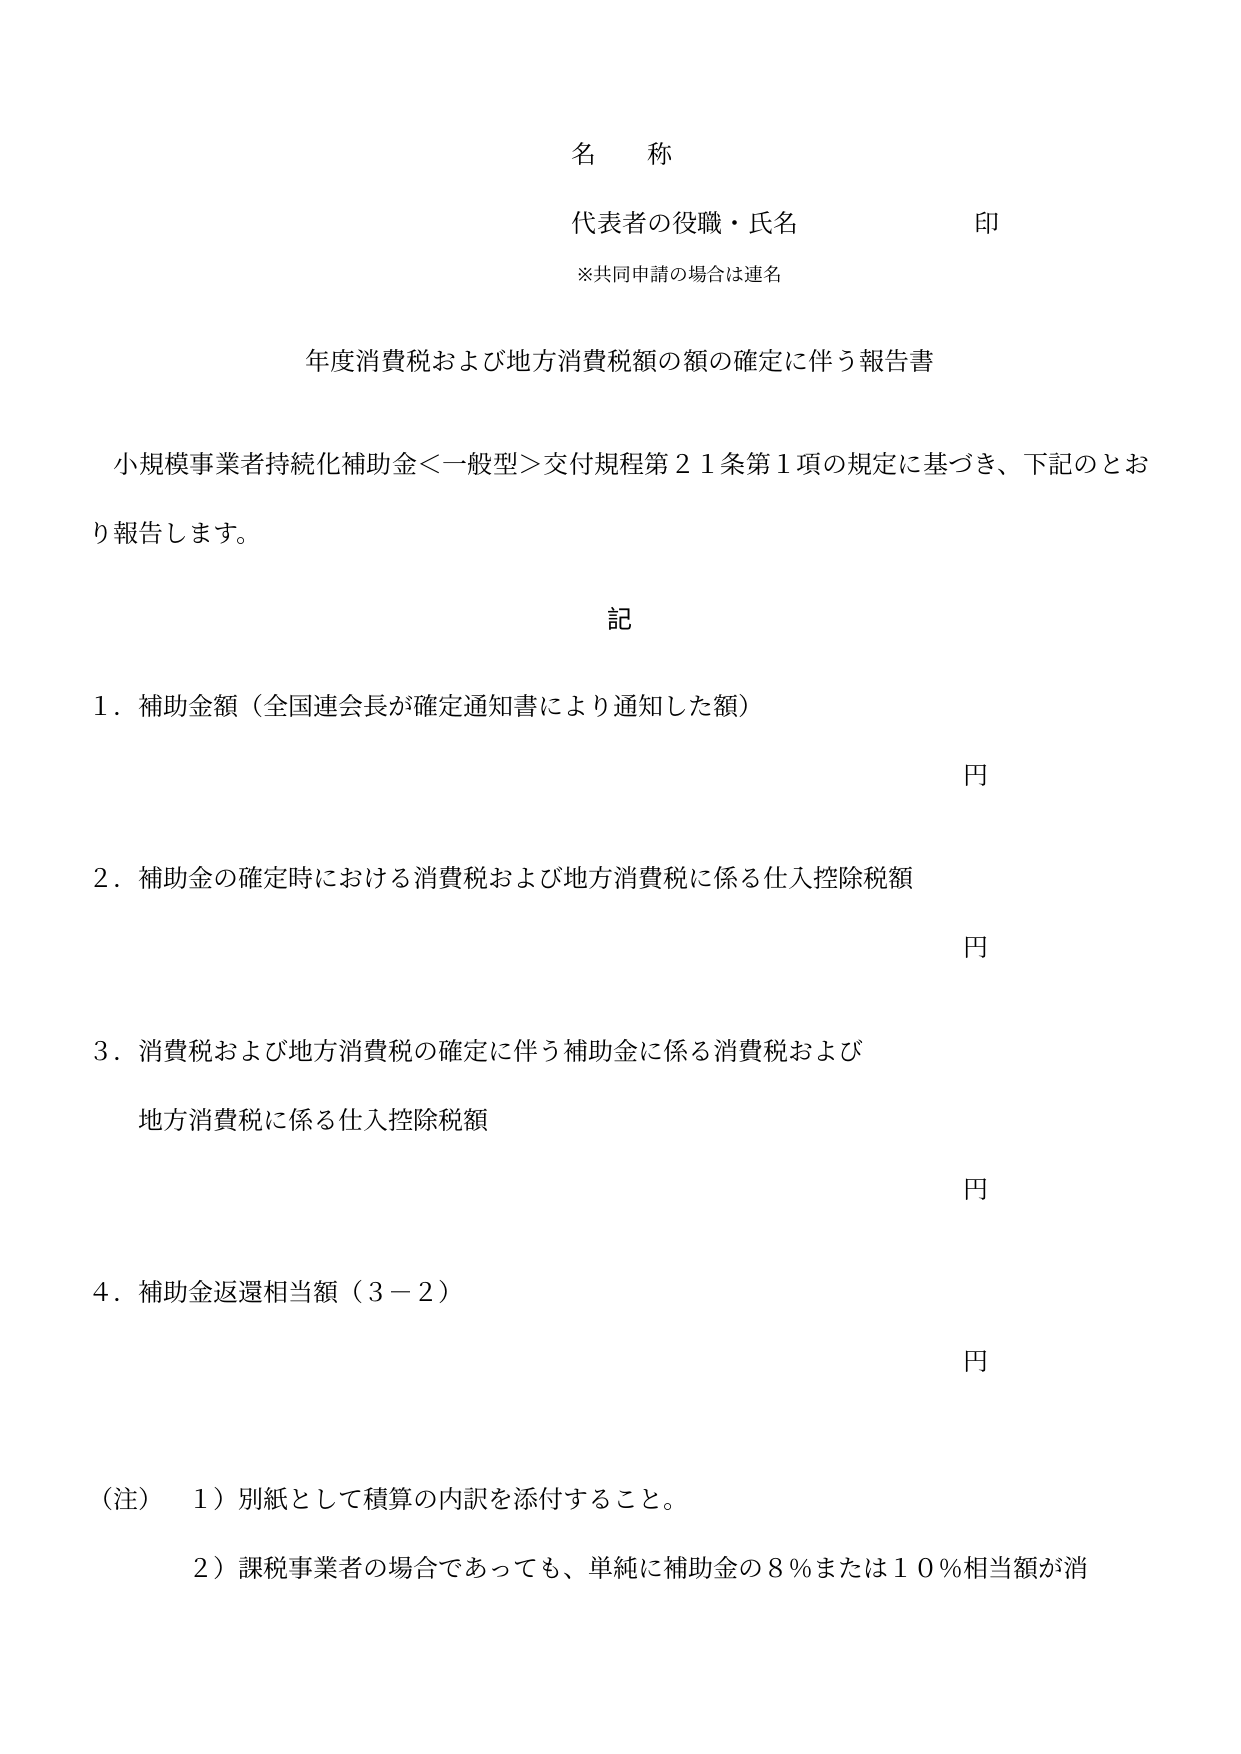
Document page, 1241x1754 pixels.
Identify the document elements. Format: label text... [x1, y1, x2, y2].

text 名 称 [89, 118, 1152, 187]
text 円 [89, 739, 1152, 808]
text ※共同申請の場合は連名 [89, 256, 1152, 291]
subtitle 記 [89, 601, 1152, 636]
text ４．補助金返還相当額（３－２） [89, 1256, 1152, 1325]
text 小規模事業者持続化補助金＜一般型＞交付規程第２１条第１項の規定に基づき、下記のとおり報告します。 [89, 429, 1152, 567]
text （注） １）別紙として積算の内訳を添付すること。 [89, 1463, 1152, 1532]
text 円 [89, 911, 1152, 980]
text 代表者の役職・氏名 印 [89, 187, 1152, 256]
text 円 [89, 1325, 1152, 1394]
text ２）課税事業者の場合であっても、単純に補助金の８％または１０％相当額が消 [89, 1532, 1152, 1601]
text ２．補助金の確定時における消費税および地方消費税に係る仕入控除税額 [89, 842, 1152, 911]
text ３．消費税および地方消費税の確定に伴う補助金に係る消費税および [89, 1015, 1152, 1084]
text 年度消費税および地方消費税額の額の確定に伴う報告書 [89, 325, 1152, 394]
text 円 [89, 1153, 1152, 1222]
text １．補助金額（全国連会長が確定通知書により通知した額） [89, 670, 1152, 739]
text 地方消費税に係る仕入控除税額 [89, 1084, 1152, 1153]
